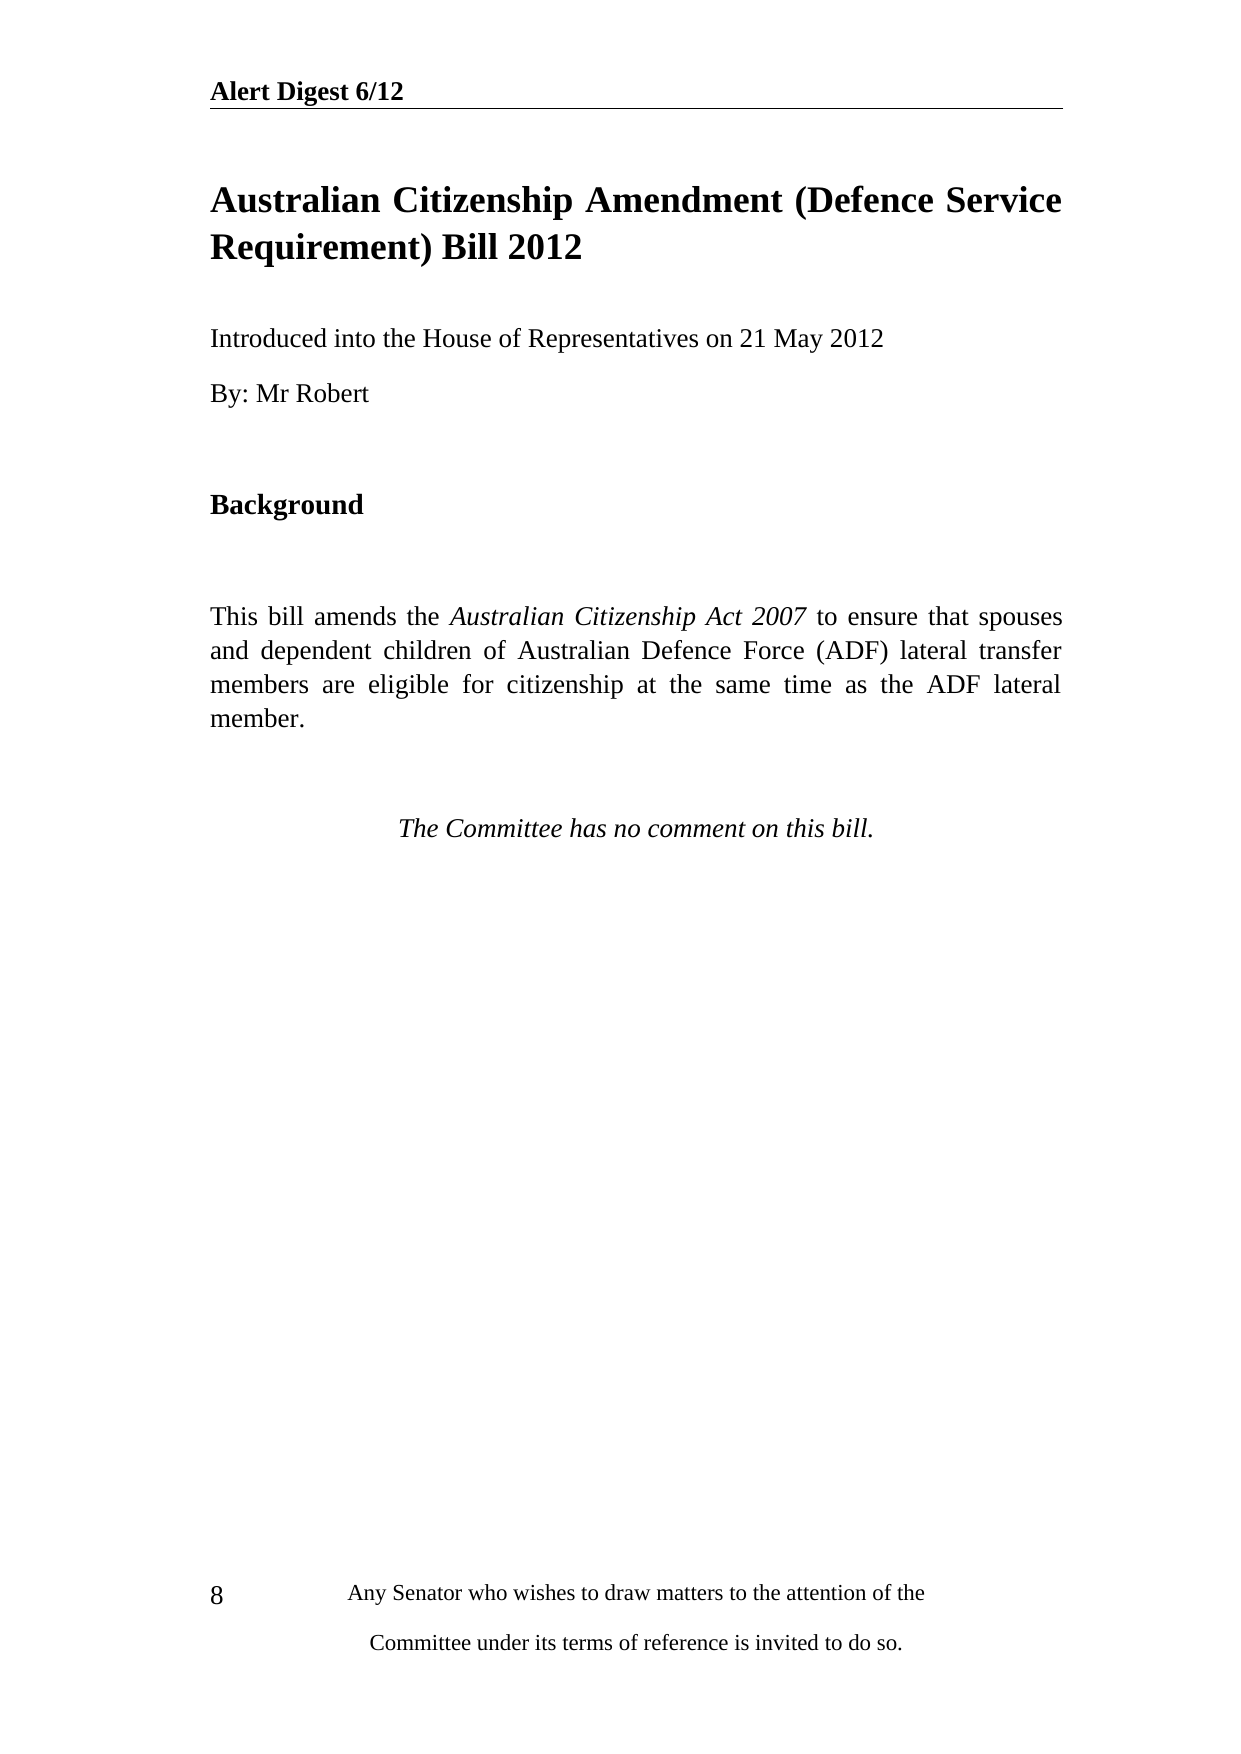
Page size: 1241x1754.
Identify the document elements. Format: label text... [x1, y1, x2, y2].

text By: Mr Robert [210, 377, 1063, 408]
text Introduced into the House of Representatives on 21 May 2012 [210, 322, 1063, 353]
text The Committee has no comment on this bill. [210, 812, 1063, 843]
text Background [210, 487, 1063, 521]
text Australian Citizenship Amendment (Defence Service Requirement) Bill 2012 [210, 177, 1063, 268]
text This bill amends the Australian Citizenship Act 2007 to ensure that spouses and dependent children of Australian Defence Force (ADF) lateral transfer members are eligible for citizenship at the same time as the ADF lateral member. [210, 600, 1063, 733]
